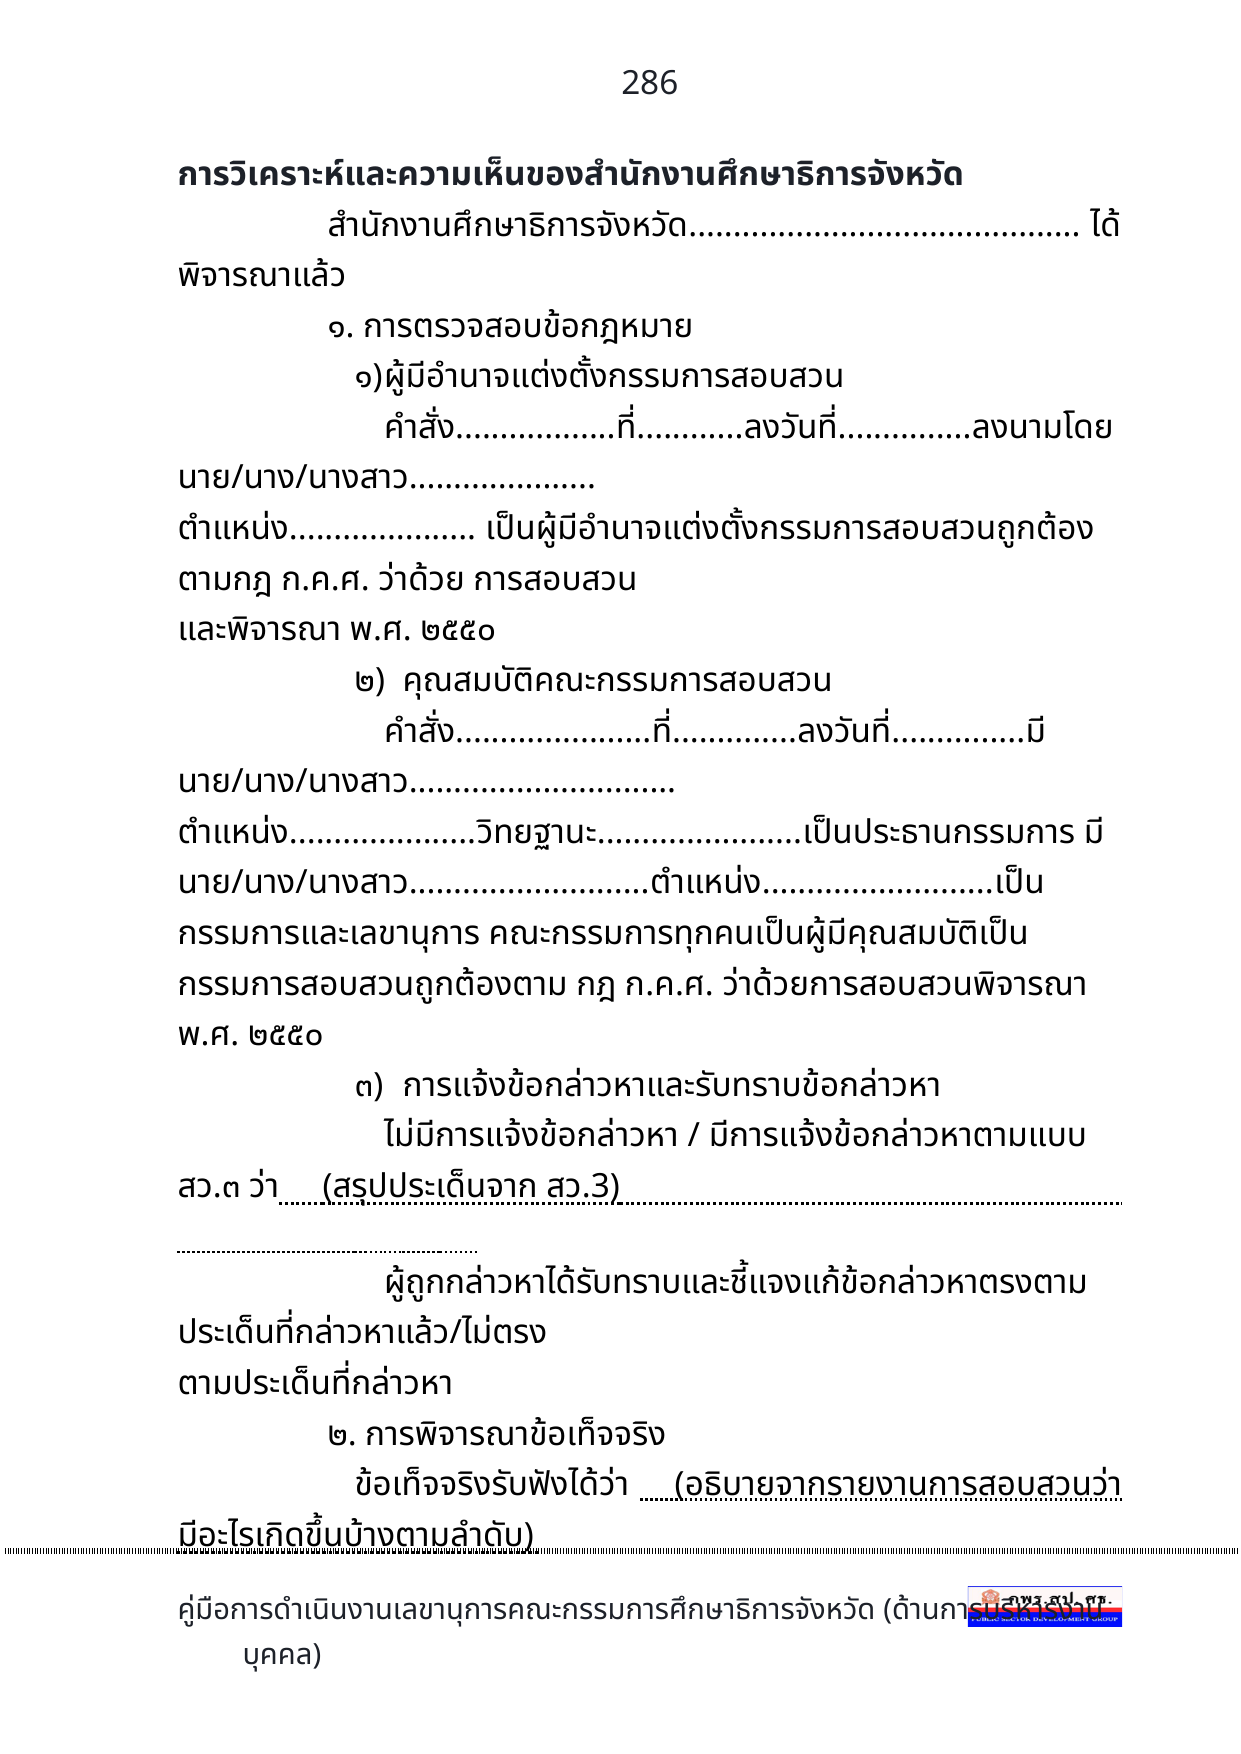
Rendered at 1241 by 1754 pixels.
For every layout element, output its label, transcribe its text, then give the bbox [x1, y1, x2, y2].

text ๒) คุณสมบัติคณะกรรมการสอบสวน [177, 656, 1122, 706]
text คำสั่ง......................ที่..............ลงวันที่...............มี นาย/นาง/นางสาว.............................. ตำแหน่ง.....................วิทยฐานะ.......................เป็นประธานกรรมการ มีนาย/นาง/นางสาว...........................ตำแหน่ง..........................เป็นกรรมการและเลขานุการ คณะกรรมการทุกคนเป็นผู้มีคุณสมบัติเป็นกรรมการสอบสวนถูกต้องตาม กฎ ก.ค.ศ. ว่าด้วยการสอบสวนพิจารณา พ.ศ. ๒๕๕๐ [177, 706, 1122, 1061]
picture [967, 1586, 1123, 1627]
text ๓) การแจ้งข้อกล่าวหาและรับทราบข้อกล่าวหา [177, 1061, 1122, 1111]
text ไม่มีการแจ้งข้อกล่าวหา / มีการแจ้งข้อกล่าวหาตามแบบ สว.๓ ว่า (สรุปประเด็นจาก สว.3) [177, 1111, 1122, 1258]
text ๑. การตรวจสอบข้อกฎหมาย [177, 301, 1122, 352]
text ๑) ผู้มีอำนาจแต่งตั้งกรรมการสอบสวน [177, 352, 1122, 403]
text ผู้ถูกกล่าวหาได้รับทราบและชี้แจงแก้ข้อกล่าวหาตรงตามประเด็นที่กล่าวหาแล้ว/ไม่ตรง ตามประเด็นที่กล่าวหา [177, 1258, 1122, 1409]
text คำสั่ง..................ที่............ลงวันที่...............ลงนามโดย นาย/นาง/นางสาว..................... ตำแหน่ง..................... เป็นผู้มีอำนาจแต่งตั้งกรรมการสอบสวนถูกต้องตามกฎ ก.ค.ศ. ว่าด้วย การสอบสวน และพิจารณา พ.ศ. ๒๕๕๐ [177, 403, 1122, 656]
text สำนักงานศึกษาธิการจังหวัด............................................ ได้พิจารณาแล้ว [177, 200, 1122, 301]
text ๒. การพิจารณาข้อเท็จจริง [177, 1409, 1122, 1460]
text การวิเคราะห์และความเห็นของสำนักงานศึกษาธิการจังหวัด [177, 150, 1122, 200]
